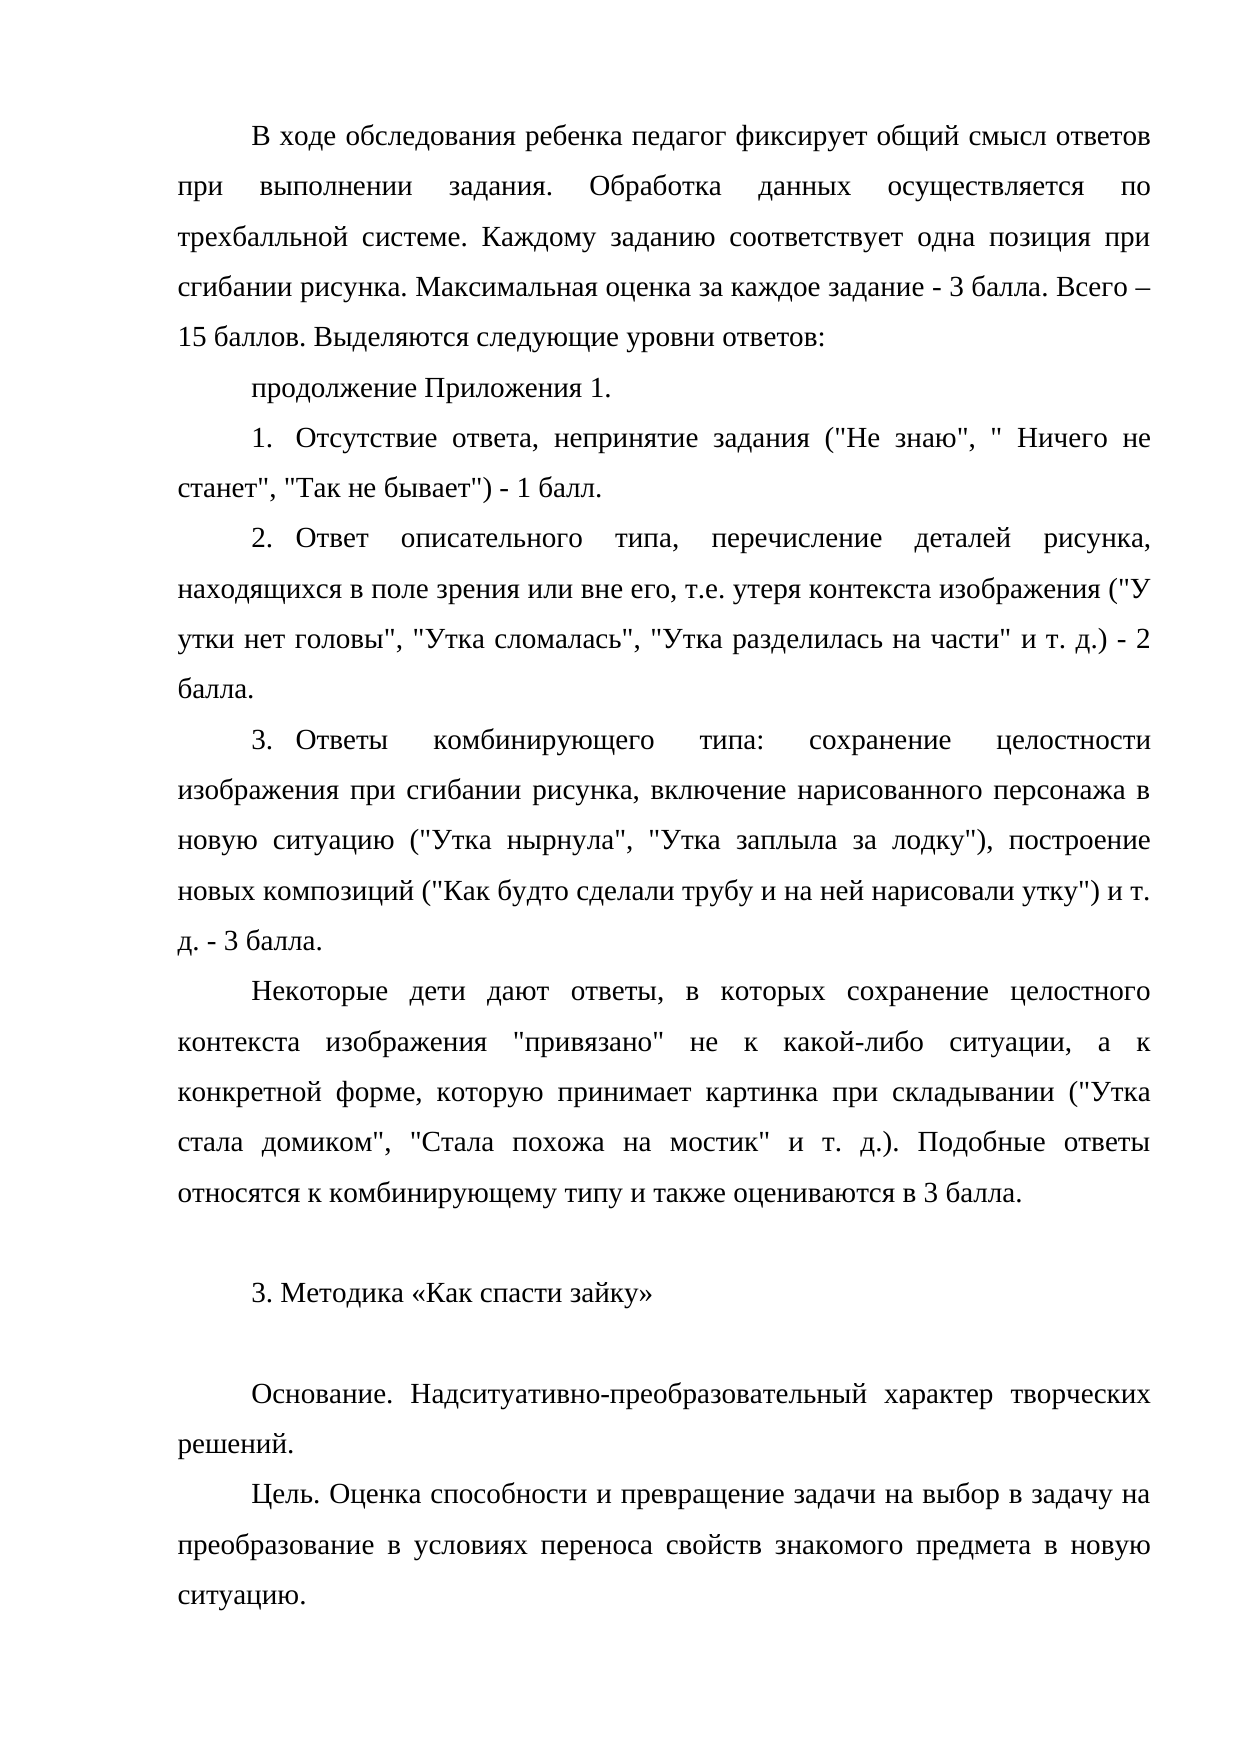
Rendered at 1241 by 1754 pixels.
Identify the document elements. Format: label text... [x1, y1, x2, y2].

text 3. Методика «Как спасти зайку» [177, 1275, 1152, 1309]
text продолжение Приложения 1. [177, 370, 1152, 403]
list Отсутствие ответа, непринятие задания ("Не знаю", " Ничего не станет", "Так не бывает") - 1 балл. [177, 420, 1152, 504]
text Основание. Надситуативно-преобразовательный характер творческих решений. [177, 1376, 1152, 1460]
list Ответ описательного типа, перечисление деталей рисунка, находящихся в поле зрения или вне его, т.е. утеря контекста изображения ("У утки нет головы", "Утка сломалась", "Утка разделилась на части" и т. д.) - 2 балла. [177, 521, 1152, 705]
text Некоторые дети дают ответы, в которых сохранение целостного контекста изображения "привязано" не к какой-либо ситуации, а к конкретной форме, которую принимает картинка при складывании ("Утка стала домиком", "Стала похожа на мостик" и т. д.). Подобные ответы относятся к комбинирующему типу и также оцениваются в 3 балла. [177, 973, 1152, 1208]
text В ходе обследования ребенка педагог фиксирует общий смысл ответов при выполнении задания. Обработка данных осуществляется по трехбалльной системе. Каждому заданию соответствует одна позиция при сгибании рисунка. Максимальная оценка за каждое задание - 3 балла. Всего – 15 баллов. Выделяются следующие уровни ответов: [177, 118, 1152, 353]
list Ответы комбинирующего типа: сохранение целостности изображения при сгибании рисунка, включение нарисованного персонажа в новую ситуацию ("Утка нырнула", "Утка заплыла за лодку"), построение новых композиций ("Как будто сделали трубу и на ней нарисовали утку") и т. д. - 3 балла. [177, 722, 1152, 957]
text Цель. Оценка способности и превращение задачи на выбор в задачу на преобразование в условиях переноса свойств знакомого предмета в новую ситуацию. [177, 1477, 1152, 1611]
